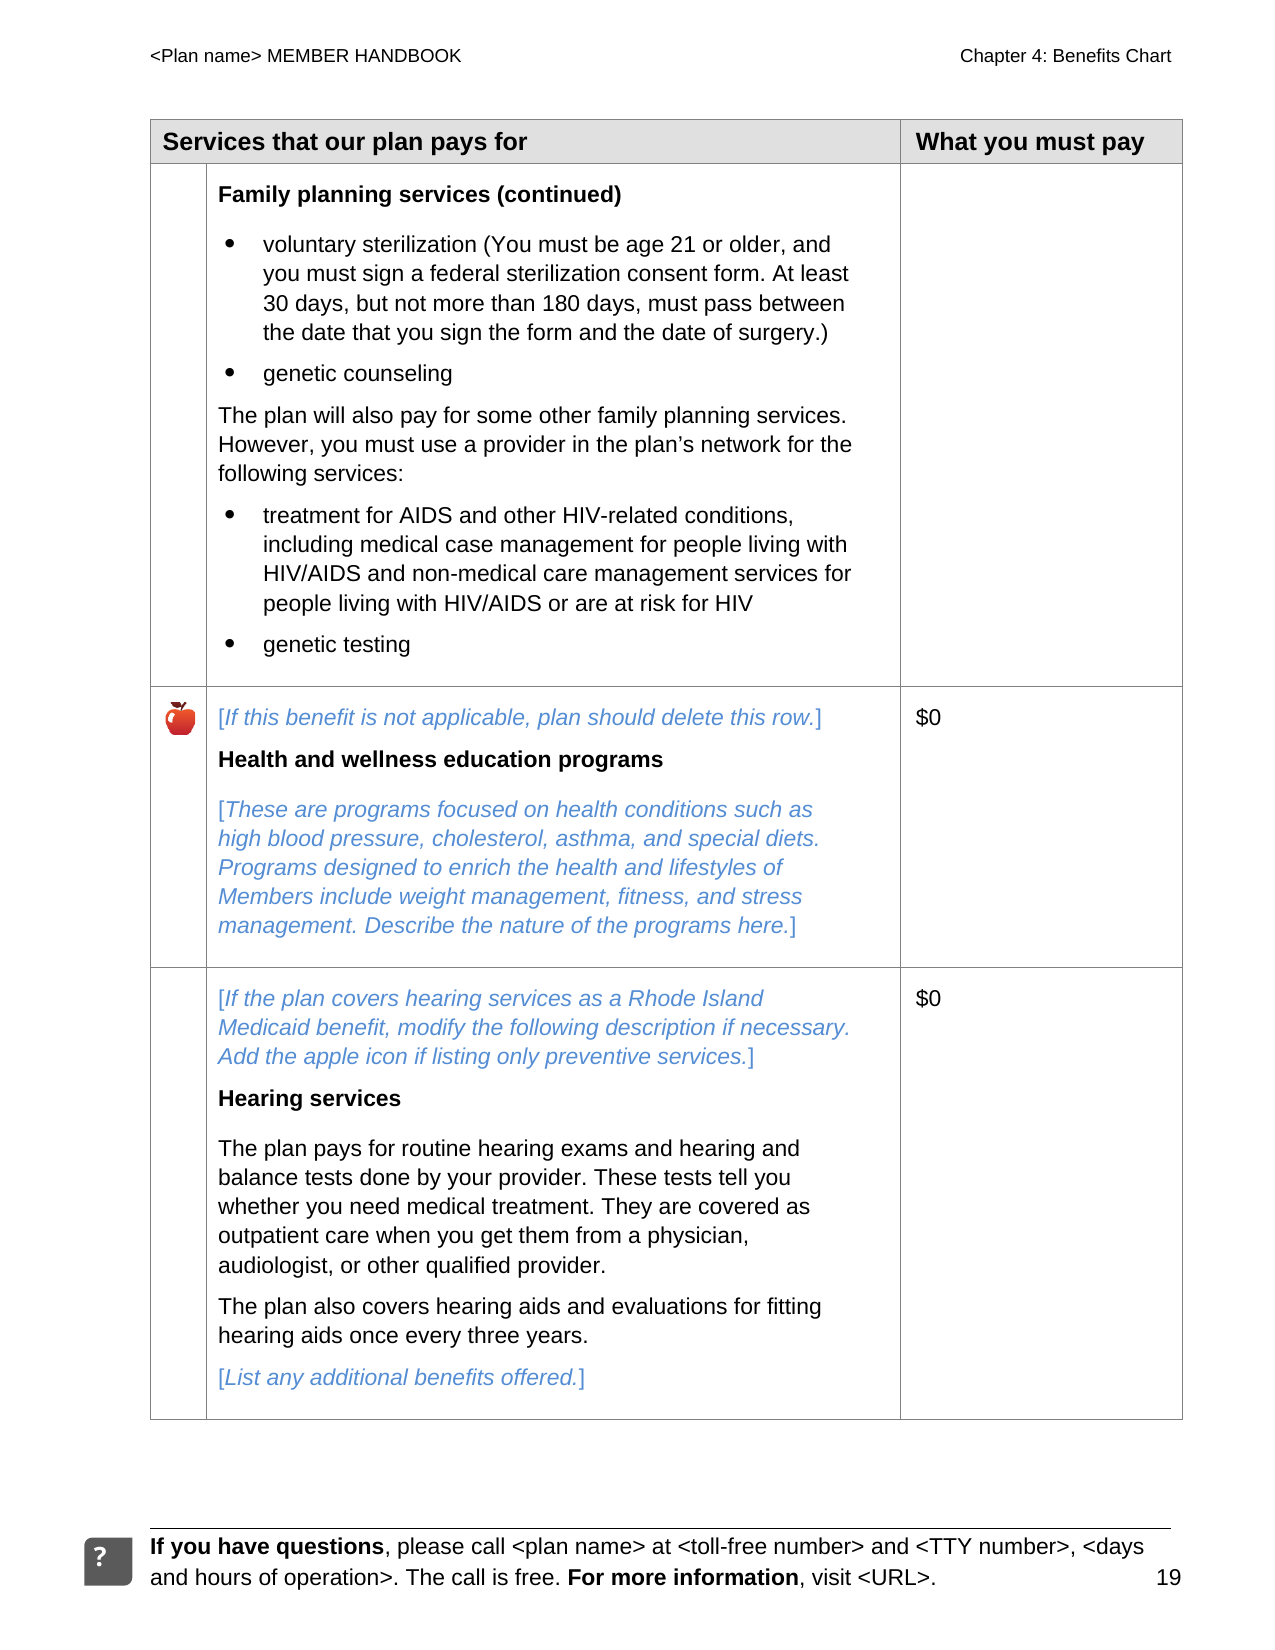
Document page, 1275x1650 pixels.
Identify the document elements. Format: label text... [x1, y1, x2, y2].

table_cell [151, 687, 206, 967]
picture [165, 702, 196, 735]
table_cell $0 [901, 968, 1182, 1419]
table_header What you must pay [901, 120, 1182, 163]
table_cell [151, 968, 206, 1419]
table_cell [151, 164, 206, 686]
table_header Services that our plan pays for [151, 120, 900, 163]
table_cell Family planning services (continued) voluntary sterilization (You must be age 21 or older, and you must sign a federal sterilization consent form. At least 30 days, but not more than 180 days, must pass between the date that you sign the form and the date of surgery.) genetic counseling The plan will also pay for some other family planning services. However, you must use a provider in the plan’s network for the following services: treatment for AIDS and other HIV-related conditions, including medical case management for people living with HIV/AIDS and non-medical care management services for people living with HIV/AIDS or are at risk for HIV genetic testing [207, 164, 900, 686]
table_cell $0 [901, 687, 1182, 967]
table_cell [If this benefit is not applicable, plan should delete this row.] Health and wellness education programs [These are programs focused on health conditions such as high blood pressure, cholesterol, asthma, and special diets. Programs designed to enrich the health and lifestyles of Members include weight management, fitness, and stress management. Describe the nature of the programs here.] [207, 687, 900, 967]
table_cell [If the plan covers hearing services as a Rhode Island Medicaid benefit, modify the following description if necessary. Add the apple icon if listing only preventive services.] Hearing services The plan pays for routine hearing exams and hearing and balance tests done by your provider. These tests tell you whether you need medical treatment. They are covered as outpatient care when you get them from a physician, audiologist, or other qualified provider. The plan also covers hearing aids and evaluations for fitting hearing aids once every three years. [List any additional benefits offered.] [207, 968, 900, 1419]
table_cell [901, 164, 1182, 686]
